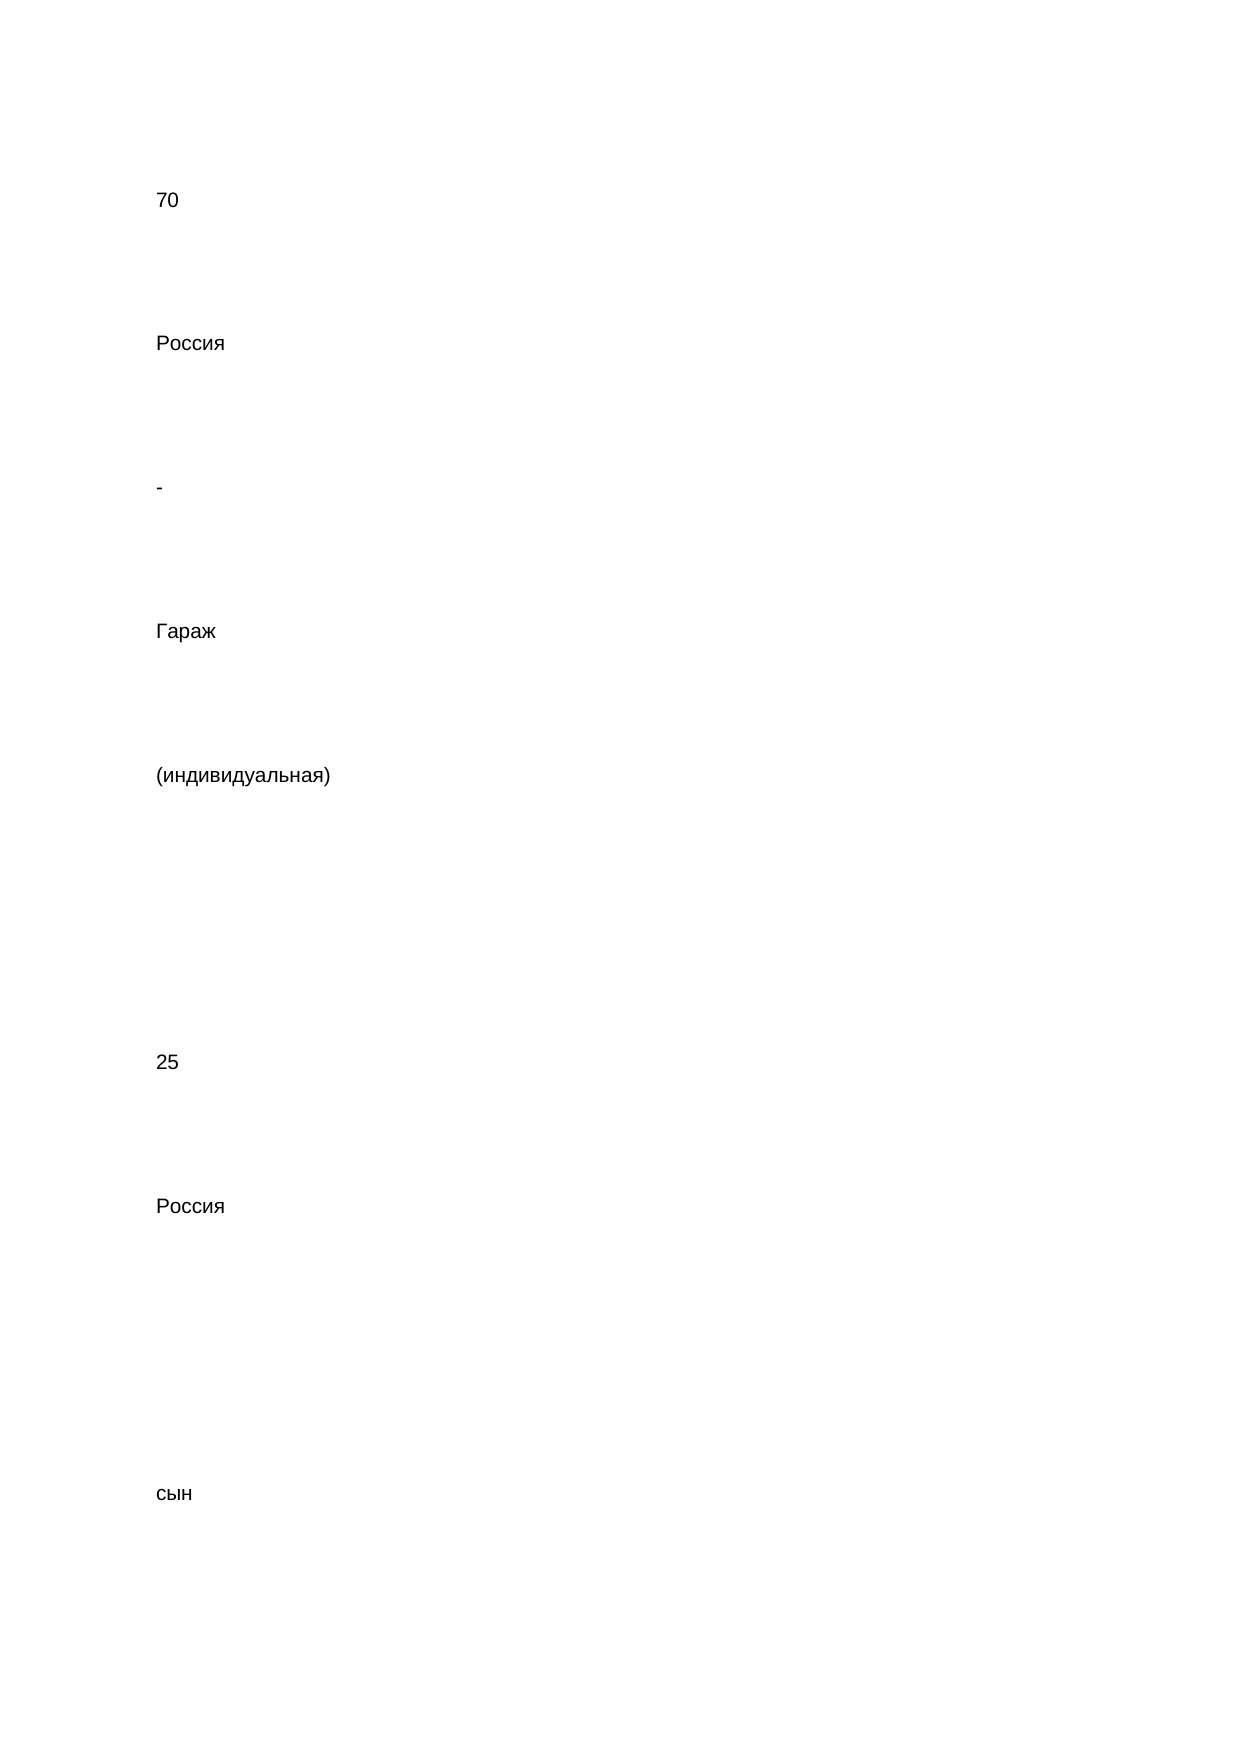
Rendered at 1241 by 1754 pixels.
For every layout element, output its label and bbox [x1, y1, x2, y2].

table_cell [140, 150, 1078, 1577]
